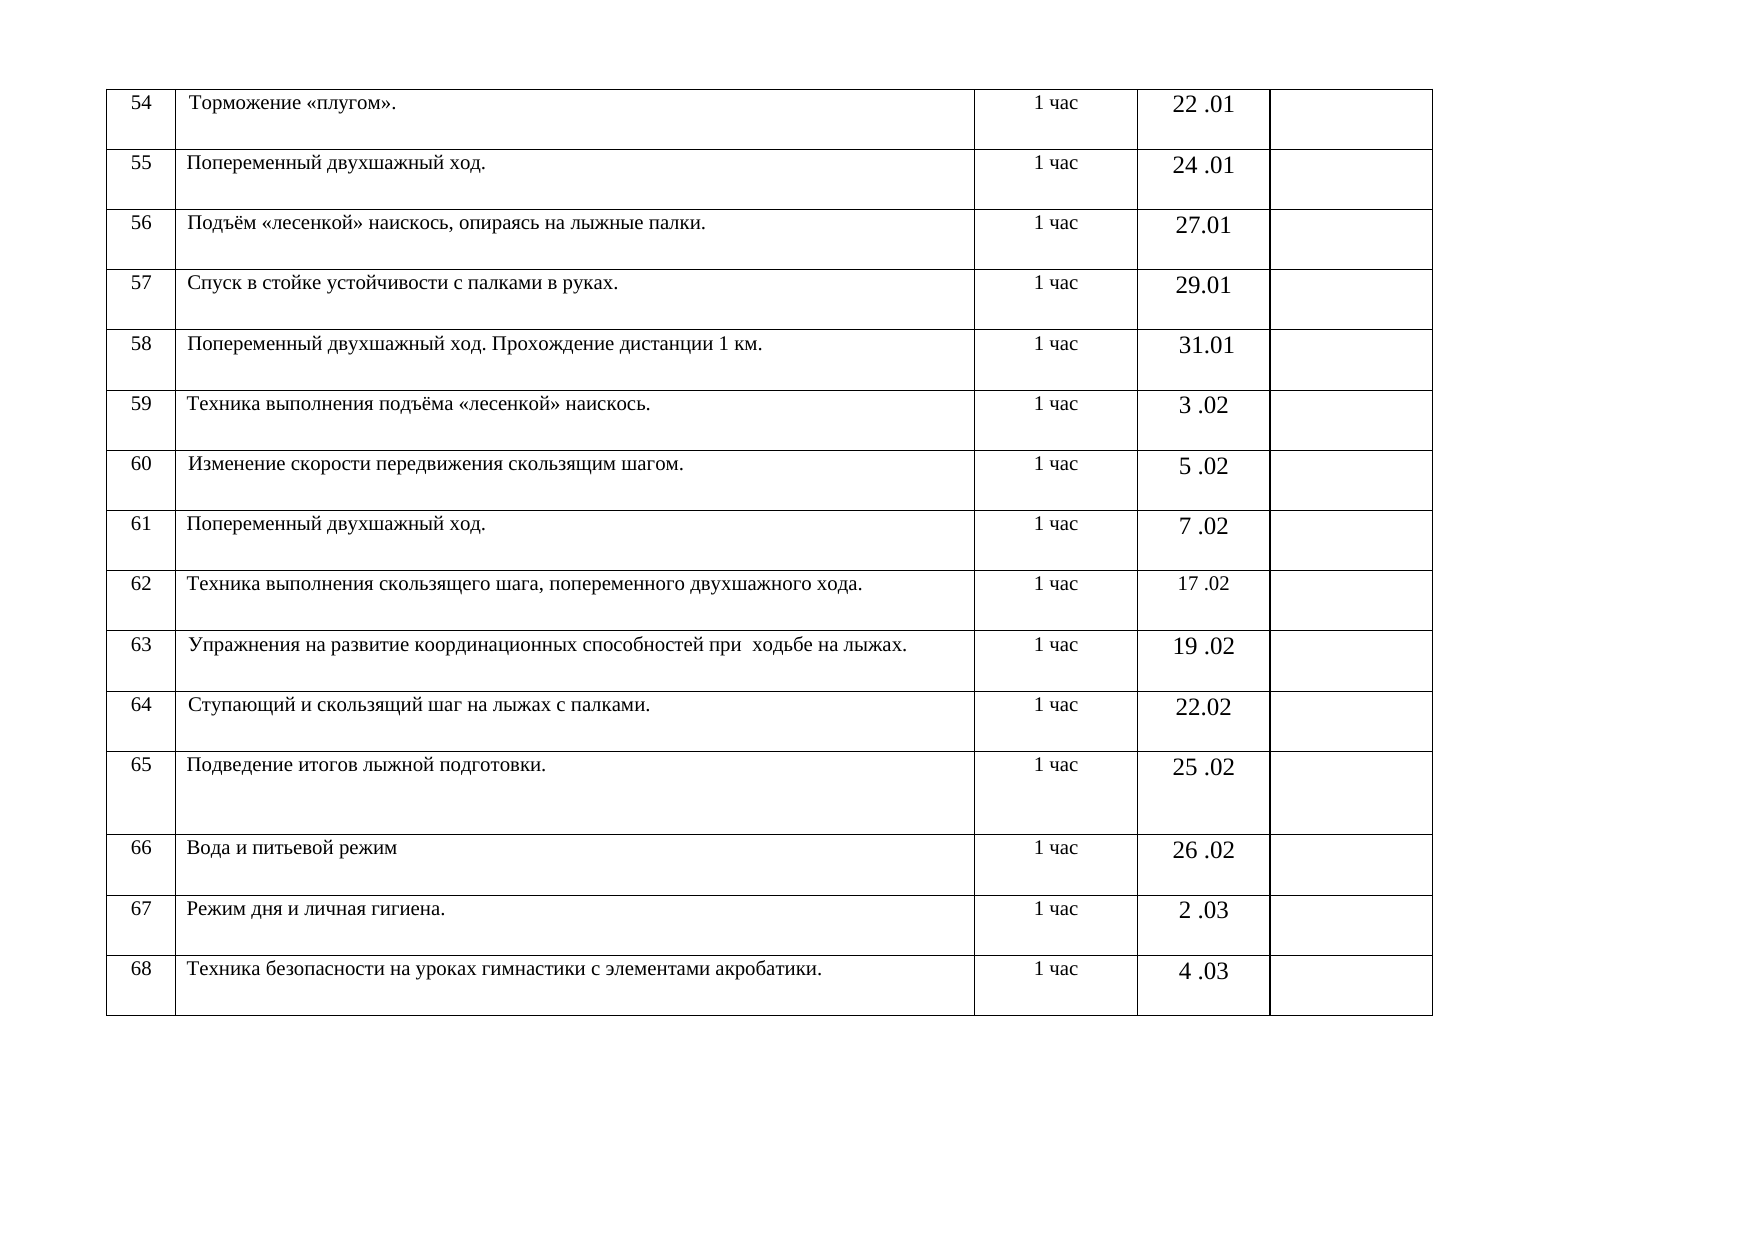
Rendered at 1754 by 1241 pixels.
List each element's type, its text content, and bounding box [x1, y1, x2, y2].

table_cell 1 час [975, 752, 1137, 834]
table_cell 22 .01 [1138, 90, 1269, 149]
table_cell 22.02 [1138, 692, 1269, 751]
table_cell [1271, 511, 1432, 570]
table_cell 1 час [975, 571, 1137, 630]
table_cell 31.01 [1138, 330, 1269, 389]
table_cell 1 час [975, 150, 1137, 209]
table_cell 1 час [975, 90, 1137, 149]
table_cell 68 [107, 956, 175, 1015]
table_cell Изменение скорости передвижения скользящим шагом. [176, 451, 974, 510]
table_cell Вода и питьевой режим [176, 835, 974, 894]
table_cell 61 [107, 511, 175, 570]
table_cell 62 [107, 571, 175, 630]
table_cell Техника выполнения подъёма «лесенкой» наискось. [176, 391, 974, 450]
table_cell 64 [107, 692, 175, 751]
table_cell 59 [107, 391, 175, 450]
table_cell 57 [107, 270, 175, 329]
table_cell 27.01 [1138, 210, 1269, 269]
table_cell [1271, 631, 1432, 691]
table_cell [1271, 391, 1432, 450]
table_cell 1 час [975, 956, 1137, 1015]
table_cell [1271, 90, 1432, 149]
table_cell [1271, 835, 1432, 894]
table_cell 5 .02 [1138, 451, 1269, 510]
table_cell [1271, 150, 1432, 209]
table_cell [1271, 571, 1432, 630]
table_cell 24 .01 [1138, 150, 1269, 209]
table_cell 19 .02 [1138, 631, 1269, 691]
table_cell 55 [107, 150, 175, 209]
table_cell 3 .02 [1138, 391, 1269, 450]
table_cell Режим дня и личная гигиена. [176, 896, 974, 955]
table_cell 1 час [975, 511, 1137, 570]
table_cell 1 час [975, 451, 1137, 510]
table_cell 58 [107, 330, 175, 389]
table_cell 1 час [975, 270, 1137, 329]
table_cell 63 [107, 631, 175, 691]
table_cell Подъём «лесенкой» наискось, опираясь на лыжные палки. [176, 210, 974, 269]
table_cell 56 [107, 210, 175, 269]
table_cell [1271, 956, 1432, 1015]
table_cell 2 .03 [1138, 896, 1269, 955]
table_cell Ступающий и скользящий шаг на лыжах с палками. [176, 692, 974, 751]
table_cell 1 час [975, 692, 1137, 751]
table_cell Подведение итогов лыжной подготовки. [176, 752, 974, 834]
table_cell 29.01 [1138, 270, 1269, 329]
table_cell 67 [107, 896, 175, 955]
table_cell 65 [107, 752, 175, 834]
table_cell [1271, 896, 1432, 955]
table_cell Попеременный двухшажный ход. [176, 150, 974, 209]
table_cell 17 .02 [1138, 571, 1269, 630]
table_cell [1271, 451, 1432, 510]
table_cell 66 [107, 835, 175, 894]
table_cell Торможение «плугом». [176, 90, 974, 149]
table_cell [1271, 692, 1432, 751]
table_cell 1 час [975, 210, 1137, 269]
table_cell Спуск в стойке устойчивости с палками в руках. [176, 270, 974, 329]
table_cell Попеременный двухшажный ход. [176, 511, 974, 570]
table_cell 1 час [975, 391, 1137, 450]
table_cell 54 [107, 90, 175, 149]
table_cell Техника безопасности на уроках гимнастики с элементами акробатики. [176, 956, 974, 1015]
table_cell 1 час [975, 896, 1137, 955]
table_cell 25 .02 [1138, 752, 1269, 834]
table_cell [1271, 330, 1432, 389]
table_cell [1271, 210, 1432, 269]
table_cell Упражнения на развитие координационных способностей при ходьбе на лыжах. [176, 631, 974, 691]
table_cell 7 .02 [1138, 511, 1269, 570]
table_cell Попеременный двухшажный ход. Прохождение дистанции 1 км. [176, 330, 974, 389]
table_cell 1 час [975, 631, 1137, 691]
table_cell [1271, 752, 1432, 834]
table_cell [1271, 270, 1432, 329]
table_cell 1 час [975, 835, 1137, 894]
table_cell 60 [107, 451, 175, 510]
table_cell Техника выполнения скользящего шага, попеременного двухшажного хода. [176, 571, 974, 630]
table_cell 26 .02 [1138, 835, 1269, 894]
table_cell 1 час [975, 330, 1137, 389]
table_cell 4 .03 [1138, 956, 1269, 1015]
